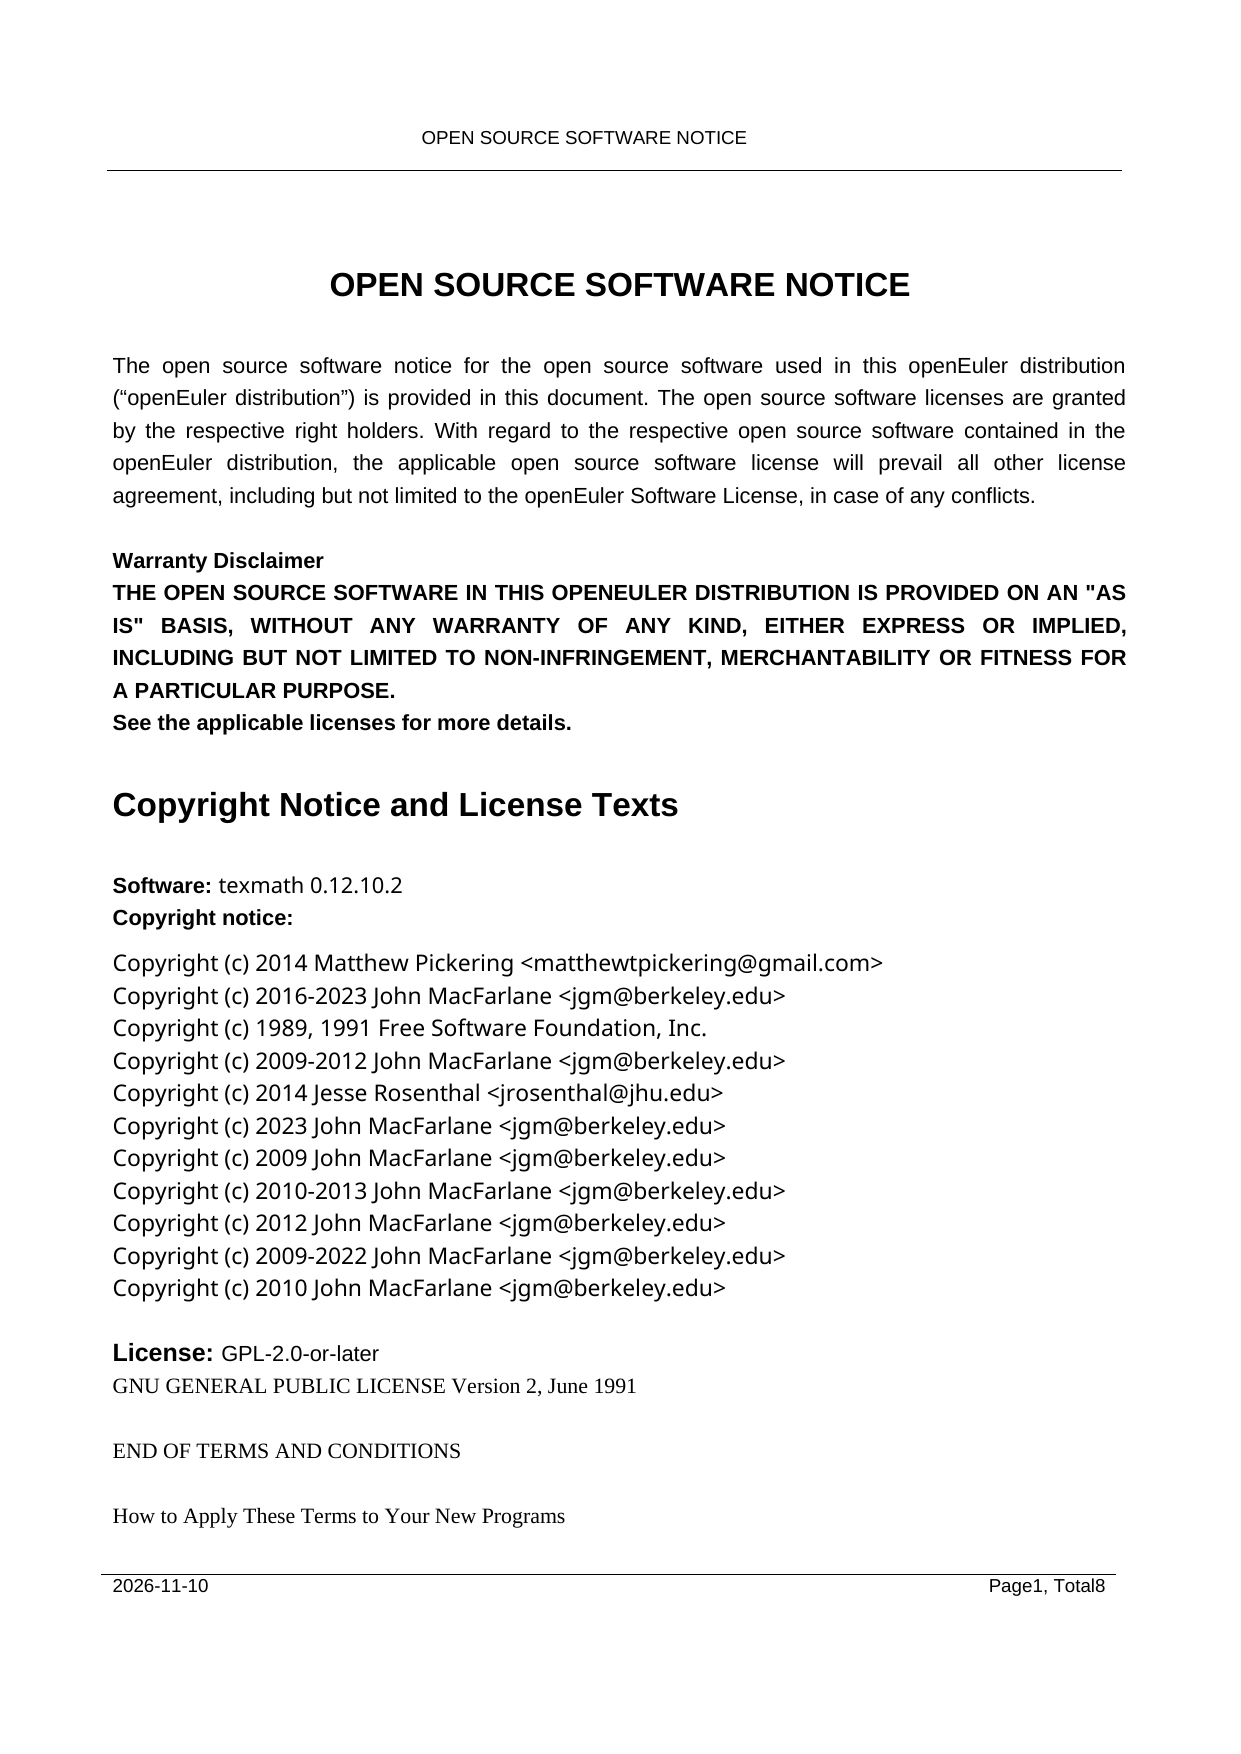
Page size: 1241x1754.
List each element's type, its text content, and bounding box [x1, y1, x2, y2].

text THE OPEN SOURCE SOFTWARE IN THIS OPENEULER DISTRIBUTION IS PROVIDED ON AN "AS IS" BASIS, WITHOUT ANY WARRANTY OF ANY KIND, EITHER EXPRESS OR IMPLIED, INCLUDING BUT NOT LIMITED TO NON-INFRINGEMENT, MERCHANTABILITY OR FITNESS FOR A PARTICULAR PURPOSE. See the applicable licenses for more details. [112, 576, 1128, 739]
text Copyright (c) 2014 Matthew Pickering <matthewtpickering@gmail.com> Copyright (c) 2016-2023 John MacFarlane <jgm@berkeley.edu> Copyright (c) 1989, 1991 Free Software Foundation, Inc. Copyright (c) 2009-2012 John MacFarlane <jgm@berkeley.edu> Copyright (c) 2014 Jesse Rosenthal <jrosenthal@jhu.edu> Copyright (c) 2023 John MacFarlane <jgm@berkeley.edu> Copyright (c) 2009 John MacFarlane <jgm@berkeley.edu> Copyright (c) 2010-2013 John MacFarlane <jgm@berkeley.edu> Copyright (c) 2012 John MacFarlane <jgm@berkeley.edu> Copyright (c) 2009-2022 John MacFarlane <jgm@berkeley.edu> Copyright (c) 2010 John MacFarlane <jgm@berkeley.edu> [112, 947, 1128, 1337]
text Copyright Notice and License Texts [112, 771, 1128, 836]
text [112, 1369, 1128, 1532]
text License: GPL-2.0-or-later [112, 1337, 1128, 1369]
text Copyright notice: [112, 901, 1128, 934]
text OPEN SOURCE SOFTWARE NOTICE [112, 251, 1128, 316]
text The open source software notice for the open source software used in this openEuler distribution (“openEuler distribution”) is provided in this document. The open source software licenses are granted by the respective right holders. With regard to the respective open source software contained in the openEuler distribution, the applicable open source software license will prevail all other license agreement, including but not limited to the openEuler Software License, in case of any conflicts. [112, 349, 1128, 511]
title Software: texmath 0.12.10.2 [112, 869, 1128, 901]
text Warranty Disclaimer [112, 544, 1128, 576]
